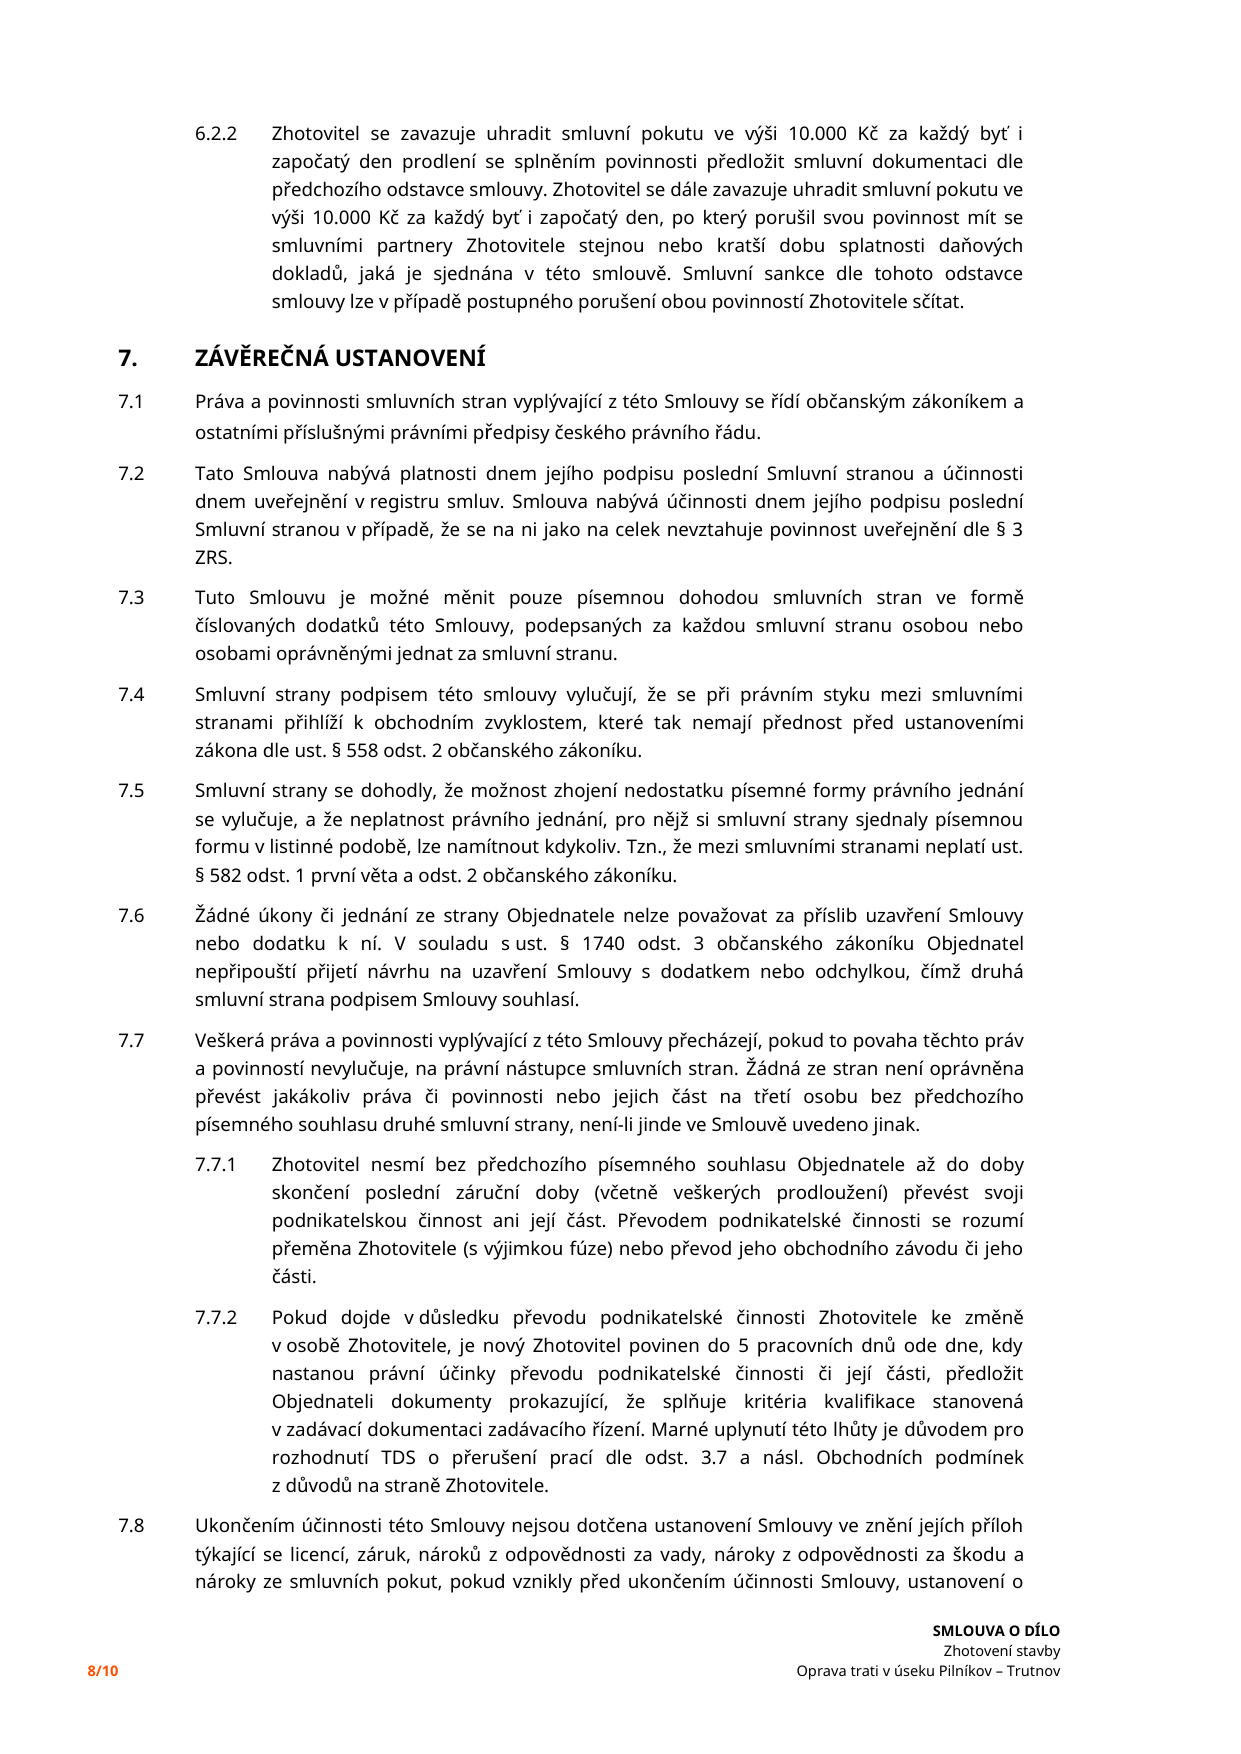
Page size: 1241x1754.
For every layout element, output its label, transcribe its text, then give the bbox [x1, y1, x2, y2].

text Zhotovitel se zavazuje uhradit smluvní pokutu ve výši 10.000 Kč za každý byť i započatý den prodlení se splněním povinnosti předložit smluvní dokumentaci dle předchozího odstavce smlouvy. Zhotovitel se dále zavazuje uhradit smluvní pokutu ve výši 10.000 Kč za každý byť i započatý den, po který porušil svou povinnost mít se smluvními partnery Zhotovitele stejnou nebo kratší dobu splatnosti daňových dokladů, jaká je sjednána v této smlouvě. Smluvní sankce dle tohoto odstavce smlouvy lze v případě postupného porušení obou povinností Zhotovitele sčítat. [195, 121, 1024, 314]
text Smluvní strany se dohodly, že možnost zhojení nedostatku písemné formy právního jednání se vylučuje, a že neplatnost právního jednání, pro nějž si smluvní strany sjednaly písemnou formu v listinné podobě, lze namítnout kdykoliv. Tzn., že mezi smluvními stranami neplatí ust. § 582 odst. 1 první věta a odst. 2 občanského zákoníku. [118, 778, 1024, 887]
text Smluvní strany podpisem této smlouvy vylučují, že se při právním styku mezi smluvními stranami přihlíží k obchodním zvyklostem, které tak nemají přednost před ustanoveními zákona dle ust. § 558 odst. 2 občanského zákoníku. [118, 681, 1024, 763]
text Veškerá práva a povinnosti vyplývající z této Smlouvy přecházejí, pokud to povaha těchto práv a povinností nevylučuje, na právní nástupce smluvních stran. Žádná ze stran není oprávněna převést jakákoliv práva či povinnosti nebo jejich část na třetí osobu bez předchozího písemného souhlasu druhé smluvní strany, není-li jinde ve Smlouvě uvedeno jinak. [118, 1027, 1024, 1137]
text Práva a povinnosti smluvních stran vyplývající z této Smlouvy se řídí občanským zákoníkem a ostatními příslušnými právními předpisy českého právního řádu. [118, 389, 1024, 445]
text Zhotovitel nesmí bez předchozího písemného souhlasu Objednatele až do doby skončení poslední záruční doby (včetně veškerých prodloužení) převést svoji podnikatelskou činnost ani její část. Převodem podnikatelské činnosti se rozumí přeměna Zhotovitele (s výjimkou fúze) nebo převod jeho obchodního závodu či jeho části. [195, 1152, 1024, 1289]
text Pokud dojde v důsledku převodu podnikatelské činnosti Zhotovitele ke změně v osobě Zhotovitele, je nový Zhotovitel povinen do 5 pracovních dnů ode dne, kdy nastanou právní účinky převodu podnikatelské činnosti či její části, předložit Objednateli dokumenty prokazující, že splňuje kritéria kvalifikace stanovená v zadávací dokumentaci zadávacího řízení. Marné uplynutí této lhůty je důvodem pro rozhodnutí TDS o přerušení prací dle odst. 3.7 a násl. Obchodních podmínek z důvodů na straně Zhotovitele. [195, 1304, 1024, 1498]
text Tuto Smlouvu je možné měnit pouze písemnou dohodou smluvních stran ve formě číslovaných dodatků této Smlouvy, podepsaných za každou smluvní stranu osobou nebo osobami oprávněnými jednat za smluvní stranu. [118, 585, 1024, 666]
text Žádné úkony či jednání ze strany Objednatele nelze považovat za příslib uzavření Smlouvy nebo dodatku k ní. V souladu s ust. § 1740 odst. 3 občanského zákoníku Objednatel nepřipouští přijetí návrhu na uzavření Smlouvy s dodatkem nebo odchylkou, čímž druhá smluvní strana podpisem Smlouvy souhlasí. [118, 902, 1024, 1012]
text ZÁVĚREČNÁ USTANOVENÍ [118, 342, 1024, 373]
text Tato Smlouva nabývá platnosti dnem jejího podpisu poslední Smluvní stranou a účinnosti dnem uveřejnění v registru smluv. Smlouva nabývá účinnosti dnem jejího podpisu poslední Smluvní stranou v případě, že se na ni jako na celek nevztahuje povinnost uveřejnění dle § 3 ZRS. [118, 460, 1024, 570]
